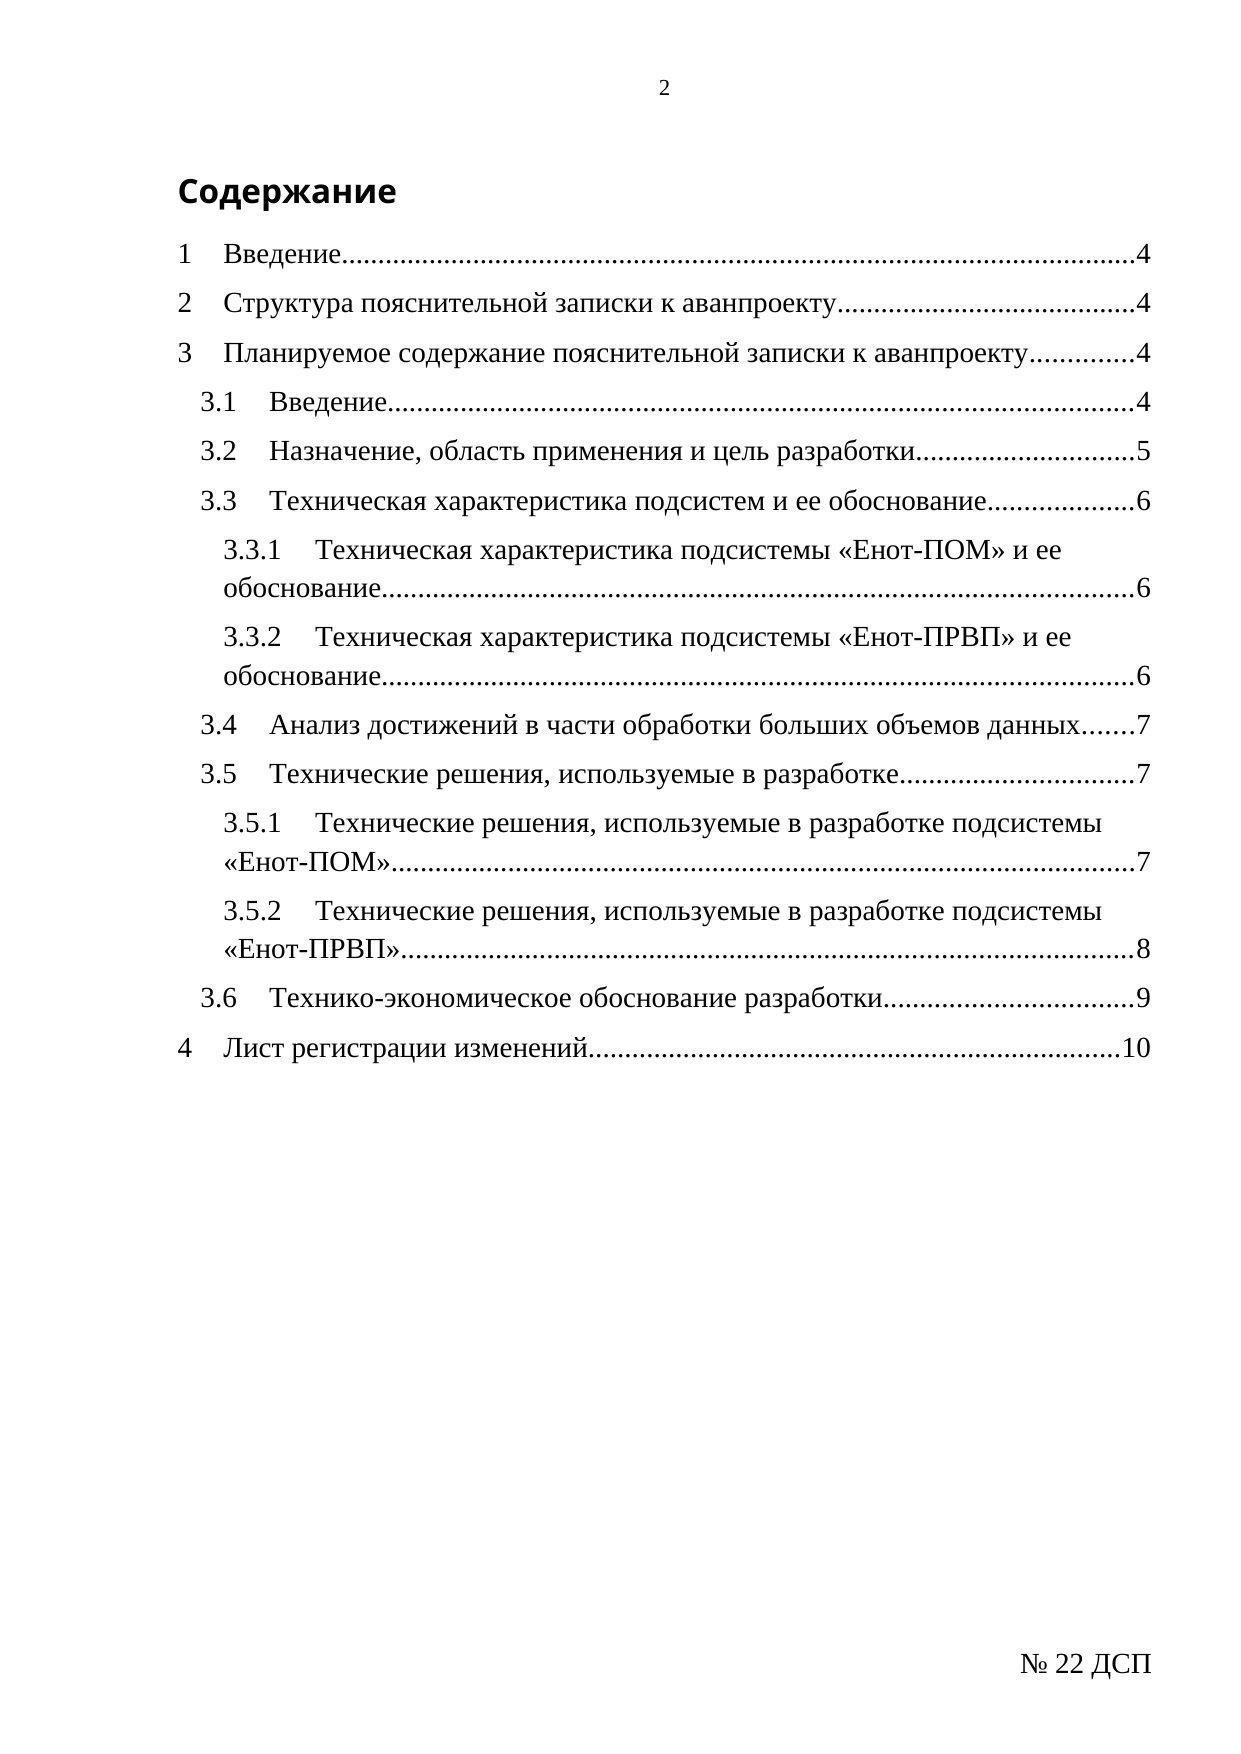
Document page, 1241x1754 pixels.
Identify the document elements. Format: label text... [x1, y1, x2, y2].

subtitle Содержание [177, 168, 1152, 213]
